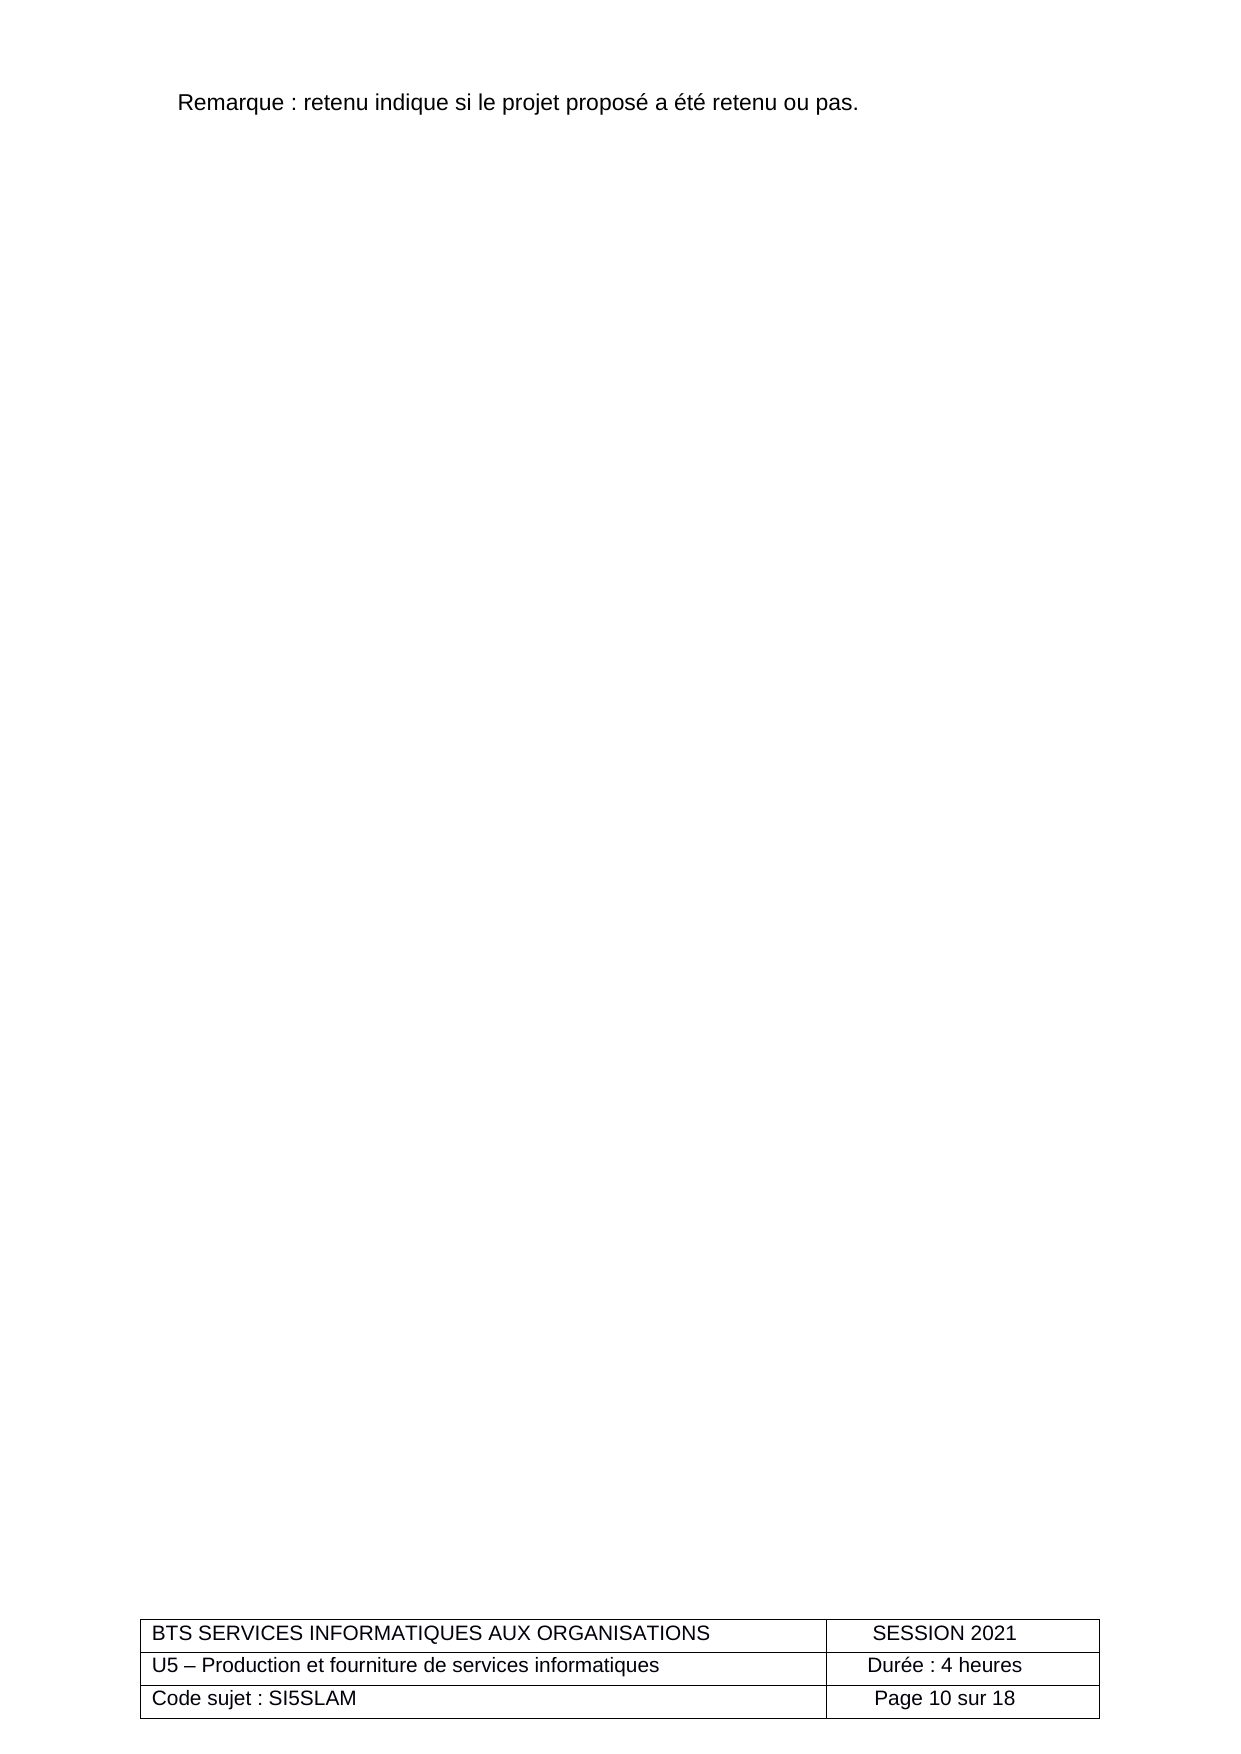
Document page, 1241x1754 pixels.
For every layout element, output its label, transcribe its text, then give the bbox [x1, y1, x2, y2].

text Remarque : retenu indique si le projet proposé a été retenu ou pas. [177, 89, 1122, 115]
